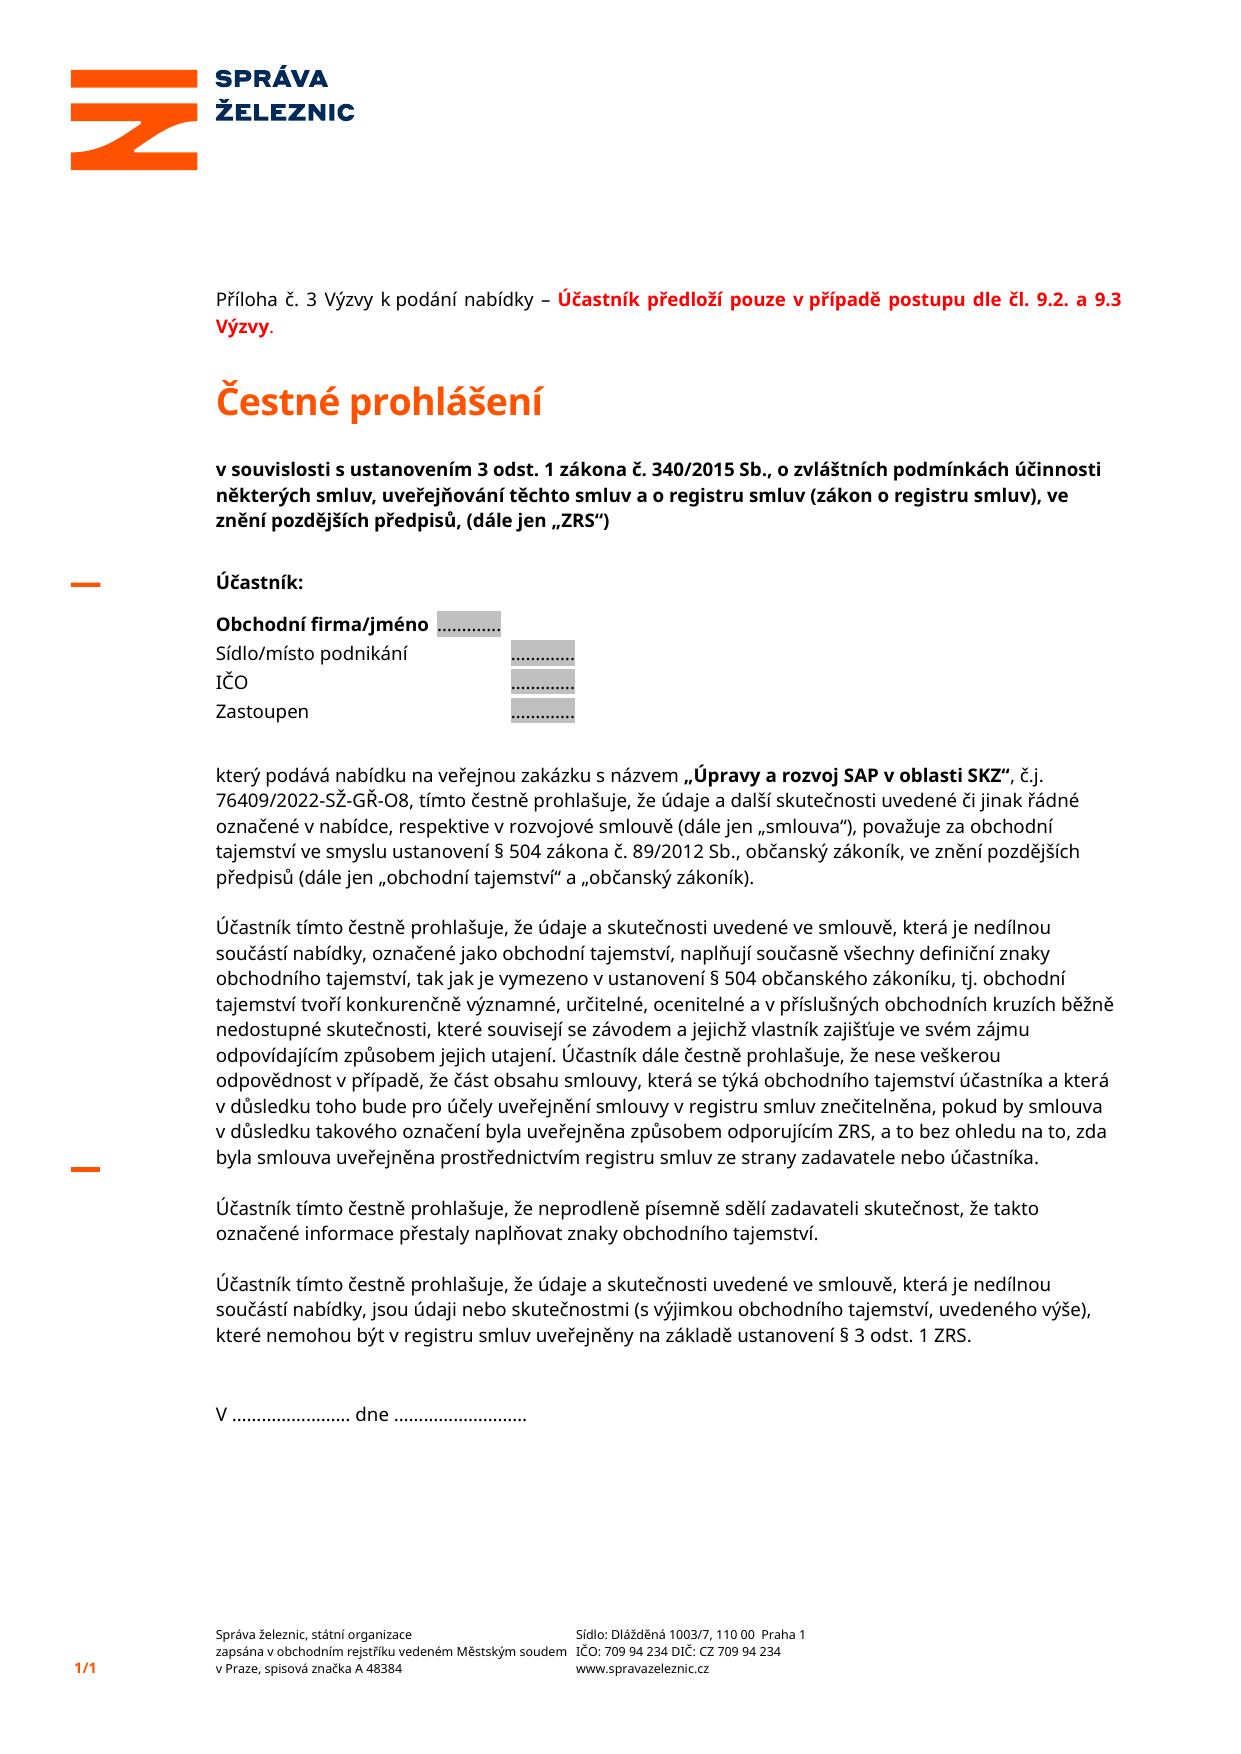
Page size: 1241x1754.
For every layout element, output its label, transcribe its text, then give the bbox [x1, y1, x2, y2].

text který podává nabídku na veřejnou zakázku s názvem „Úpravy a rozvoj SAP v oblasti SKZ“, č.j. 76409/2022-SŽ-GŘ-O8, tímto čestně prohlašuje, že údaje a další skutečnosti uvedené či jinak řádné označené v nabídce, respektive v rozvojové smlouvě (dále jen „smlouva“), považuje za obchodní tajemství ve smyslu ustanovení § 504 zákona č. 89/2012 Sb., občanský zákoník, ve znění pozdějších předpisů (dále jen „obchodní tajemství“ a „občanský zákoník). [216, 762, 1122, 889]
text Obchodní firma/jméno …………. [216, 608, 1122, 637]
text Účastník tímto čestně prohlašuje, že údaje a skutečnosti uvedené ve smlouvě, která je nedílnou součástí nabídky, jsou údaji nebo skutečnostmi (s výjimkou obchodního tajemství, uvedeného výše), které nemohou být v registru smluv uveřejněny na základě ustanovení § 3 odst. 1 ZRS. [216, 1271, 1122, 1347]
text Příloha č. 3 Výzvy k podání nabídky – Účastník předloží pouze v případě postupu dle čl. 9.2. a 9.3 Výzvy. [216, 286, 1122, 339]
text Účastník tímto čestně prohlašuje, že údaje a skutečnosti uvedené ve smlouvě, která je nedílnou součástí nabídky, označené jako obchodní tajemství, naplňují současně všechny definiční znaky obchodního tajemství, tak jak je vymezeno v ustanovení § 504 občanského zákoníku, tj. obchodní tajemství tvoří konkurenčně významné, určitelné, ocenitelné a v příslušných obchodních kruzích běžně nedostupné skutečnosti, které souvisejí se závodem a jejichž vlastník zajišťuje ve svém zájmu odpovídajícím způsobem jejich utajení. Účastník dále čestně prohlašuje, že nese veškerou odpovědnost v případě, že část obsahu smlouvy, která se týká obchodního tajemství účastníka a která v důsledku toho bude pro účely uveřejnění smlouvy v registru smluv znečitelněna, pokud by smlouva v důsledku takového označení byla uveřejněna způsobem odporujícím ZRS, a to bez ohledu na to, zda byla smlouva uveřejněna prostřednictvím registru smluv ze strany zadavatele nebo účastníka. [216, 914, 1122, 1170]
text Účastník tímto čestně prohlašuje, že neprodleně písemně sdělí zadavateli skutečnost, že takto označené informace přestaly naplňovat znaky obchodního tajemství. [216, 1195, 1122, 1246]
text V …………………… dne ……………………… [216, 1398, 1121, 1427]
subtitle Čestné prohlášení [216, 375, 1122, 426]
text Zastoupen …………. [216, 695, 1122, 724]
text v souvislosti s ustanovením 3 odst. 1 zákona č. 340/2015 Sb., o zvláštních podmínkách účinnosti některých smluv, uveřejňování těchto smluv a o registru smluv (zákon o registru smluv), ve znění pozdějších předpisů, (dále jen „ZRS“) [216, 456, 1122, 533]
text Účastník: [216, 565, 1122, 596]
text IČO …………. [216, 666, 1122, 695]
text Sídlo/místo podnikání …………. [216, 637, 1122, 666]
